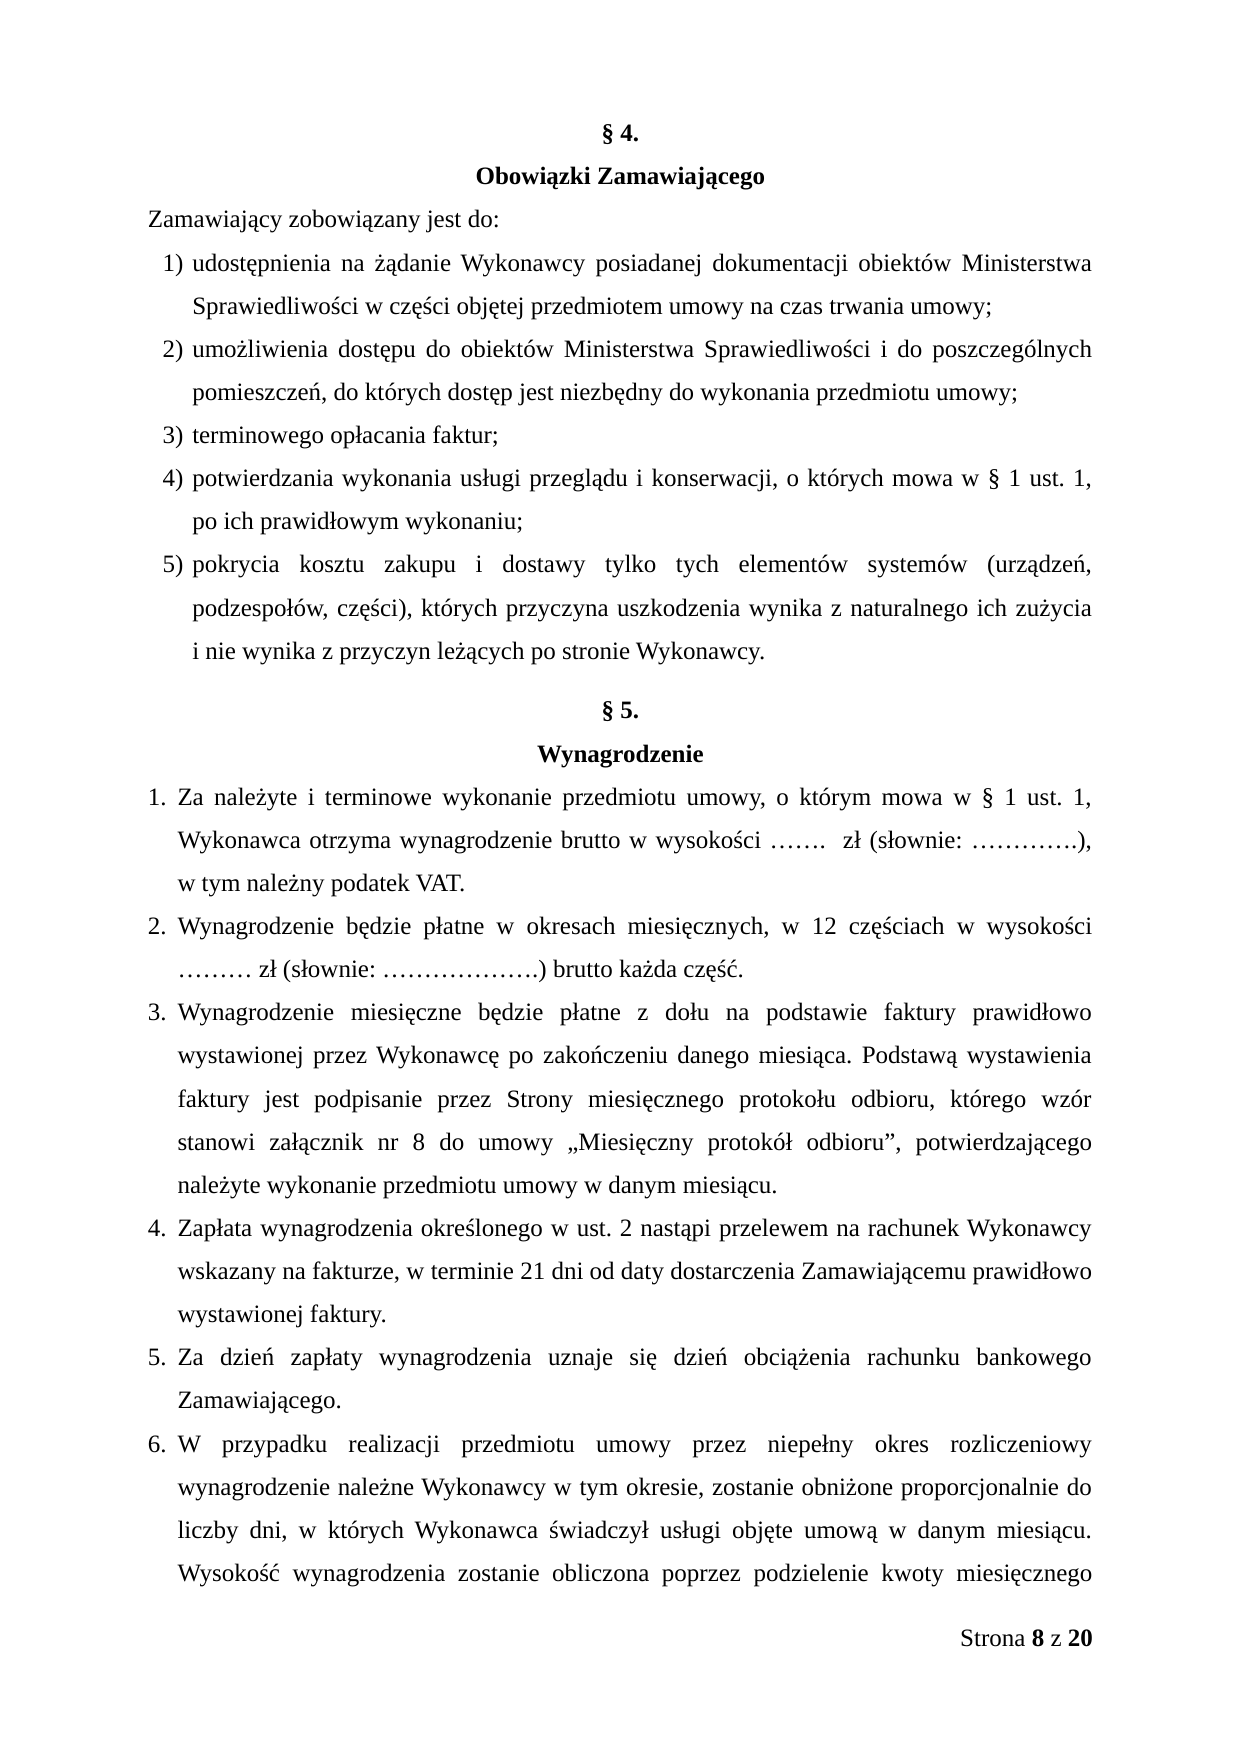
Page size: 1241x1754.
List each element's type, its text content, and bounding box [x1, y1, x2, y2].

text Zamawiający zobowiązany jest do: [148, 204, 1093, 233]
list Za dzień zapłaty wynagrodzenia uznaje się dzień obciążenia rachunku bankowego Zamawiającego. [148, 1342, 1093, 1414]
text Obowiązki Zamawiającego [148, 161, 1093, 190]
list udostępnienia na żądanie Wykonawcy posiadanej dokumentacji obiektów Ministerstwa Sprawiedliwości w części objętej przedmiotem umowy na czas trwania umowy; [162, 248, 1093, 319]
list pokrycia kosztu zakupu i dostawy tylko tych elementów systemów (urządzeń, podzespołów, części), których przyczyna uszkodzenia wynika z naturalnego ich zużycia i nie wynika z przyczyn leżących po stronie Wykonawcy. [162, 549, 1093, 664]
list Wynagrodzenie miesięczne będzie płatne z dołu na podstawie faktury prawidłowo wystawionej przez Wykonawcę po zakończeniu danego miesiąca. Podstawą wystawienia faktury jest podpisanie przez Strony miesięcznego protokołu odbioru, którego wzór stanowi załącznik nr 8 do umowy „Miesięczny protokół odbioru”, potwierdzającego należyte wykonanie przedmiotu umowy w danym miesiącu. [148, 997, 1093, 1199]
list Za należyte i terminowe wykonanie przedmiotu umowy, o którym mowa w § 1 ust. 1, Wykonawca otrzyma wynagrodzenie brutto w wysokości ……. zł (słownie: ………….), w tym należny podatek VAT. [148, 782, 1093, 897]
list potwierdzania wykonania usługi przeglądu i konserwacji, o których mowa w § 1 ust. 1, po ich prawidłowym wykonaniu; [162, 463, 1093, 535]
list Zapłata wynagrodzenia określonego w ust. 2 nastąpi przelewem na rachunek Wykonawcy wskazany na fakturze, w terminie 21 dni od daty dostarczenia Zamawiającemu prawidłowo wystawionej faktury. [148, 1213, 1093, 1328]
text Wynagrodzenie [148, 739, 1093, 767]
list Wynagrodzenie będzie płatne w okresach miesięcznych, w 12 częściach w wysokości ……… zł (słownie: ……………….) brutto każda część. [148, 911, 1093, 983]
text § 4. [148, 118, 1093, 147]
text § 5. [148, 696, 1093, 724]
list terminowego opłacania faktur; [162, 420, 1093, 449]
list umożliwienia dostępu do obiektów Ministerstwa Sprawiedliwości i do poszczególnych pomieszczeń, do których dostęp jest niezbędny do wykonania przedmiotu umowy; [162, 334, 1093, 406]
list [148, 1429, 1093, 1587]
